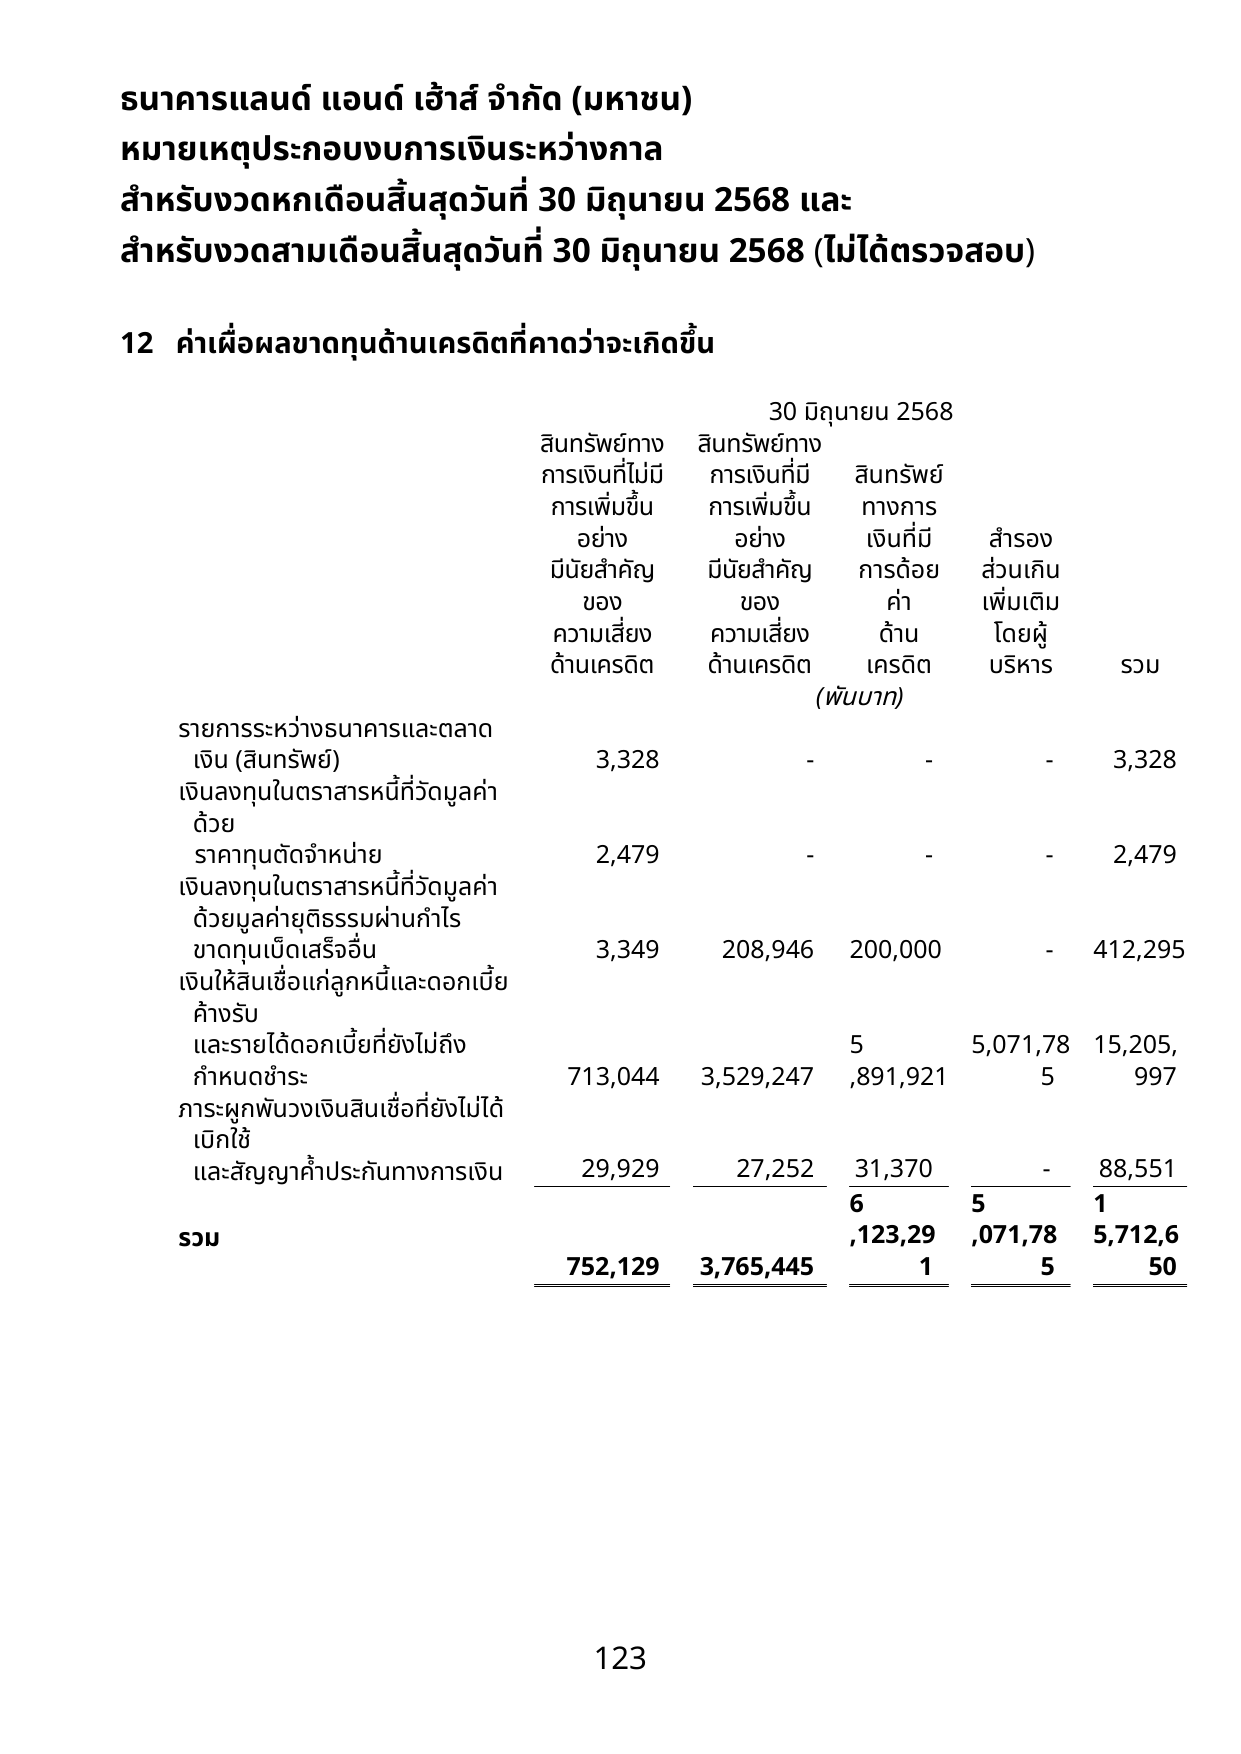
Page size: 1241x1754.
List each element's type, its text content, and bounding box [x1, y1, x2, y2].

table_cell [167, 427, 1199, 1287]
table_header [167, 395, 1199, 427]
subtitle ค่าเผื่อผลขาดทุนด้านเครดิตที่คาดว่าจะเกิดขึ้น [120, 322, 1120, 367]
